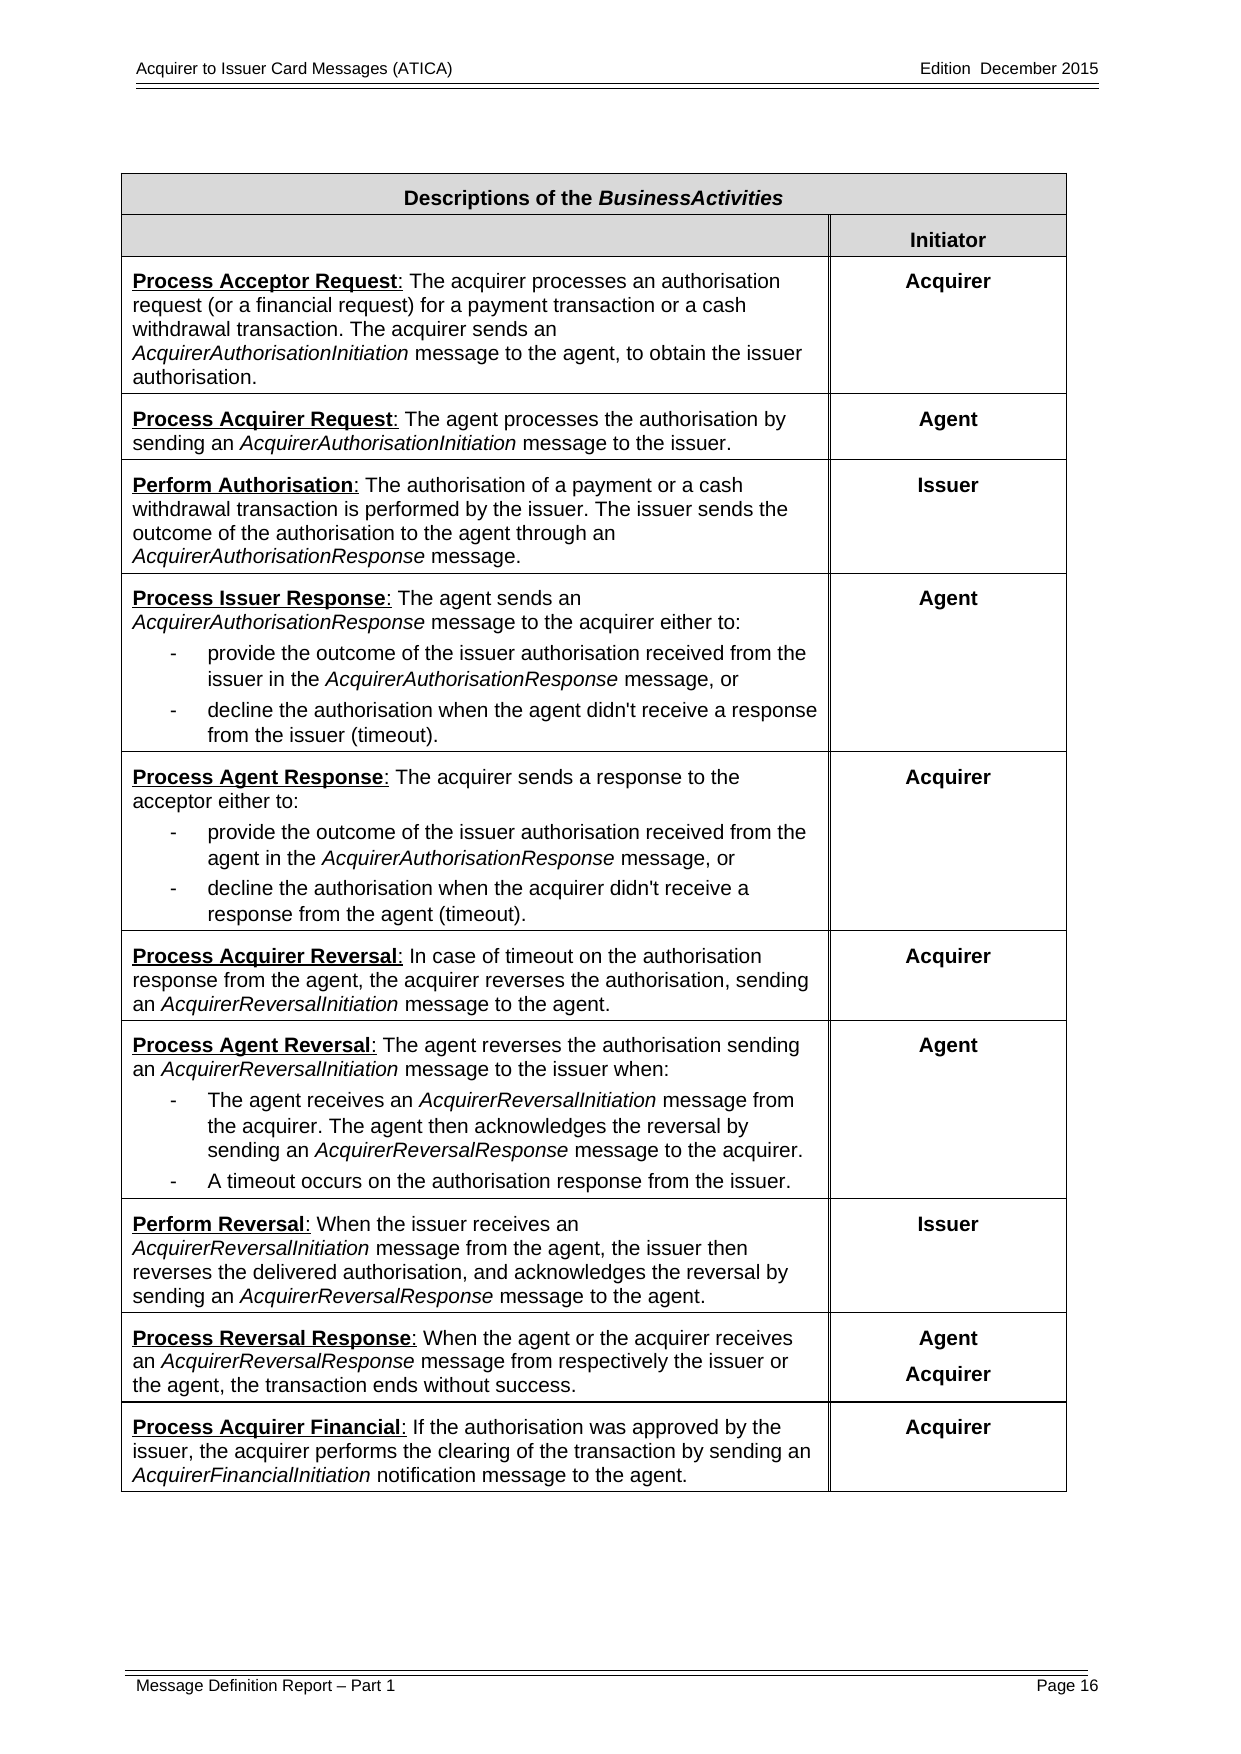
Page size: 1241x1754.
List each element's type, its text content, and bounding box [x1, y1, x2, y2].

table_cell Agent [831, 574, 1066, 751]
table_cell Process Acquirer Financial: If the authorisation was approved by the issuer, the acquirer performs the clearing of the transaction by sending an AcquirerFinancialInitiation notification message to the agent. [122, 1403, 828, 1491]
table_cell Perform Reversal: When the issuer receives an AcquirerReversalInitiation message from the agent, the issuer then reverses the delivered authorisation, and acknowledges the reversal by sending an AcquirerReversalResponse message to the agent. [122, 1199, 828, 1312]
table_cell Process Agent Response: The acquirer sends a response to the acceptor either to: provide the outcome of the issuer authorisation received from the agent in the AcquirerAuthorisationResponse message, or decline the authorisation when the acquirer didn't receive a response from the agent (timeout). [122, 752, 828, 930]
table_header Descriptions of the BusinessActivities [122, 174, 1066, 214]
table_cell Process Acquirer Reversal: In case of timeout on the authorisation response from the agent, the acquirer reverses the authorisation, sending an AcquirerReversalInitiation message to the agent. [122, 931, 828, 1019]
table_cell Process Acceptor Request: The acquirer processes an authorisation request (or a financial request) for a payment transaction or a cash withdrawal transaction. The acquirer sends an AcquirerAuthorisationInitiation message to the agent, to obtain the issuer authorisation. [122, 257, 828, 393]
table_cell Acquirer [831, 257, 1066, 393]
table_cell Acquirer [831, 1403, 1066, 1491]
table_cell Acquirer [831, 931, 1066, 1019]
table_cell Process Agent Reversal: The agent reverses the authorisation sending an AcquirerReversalInitiation message to the issuer when: The agent receives an AcquirerReversalInitiation message from the acquirer. The agent then acknowledges the reversal by sending an AcquirerReversalResponse message to the acquirer. A timeout occurs on the authorisation response from the issuer. [122, 1021, 828, 1198]
table_cell [122, 215, 828, 256]
table_cell Agent [831, 394, 1066, 459]
table_cell Process Issuer Response: The agent sends an AcquirerAuthorisationResponse message to the acquirer either to: provide the outcome of the issuer authorisation received from the issuer in the AcquirerAuthorisationResponse message, or decline the authorisation when the agent didn't receive a response from the issuer (timeout). [122, 574, 828, 751]
table_cell Perform Authorisation: The authorisation of a payment or a cash withdrawal transaction is performed by the issuer. The issuer sends the outcome of the authorisation to the agent through an AcquirerAuthorisationResponse message. [122, 460, 828, 572]
table_cell Initiator [831, 215, 1066, 256]
table_cell Process Acquirer Request: The agent processes the authorisation by sending an AcquirerAuthorisationInitiation message to the issuer. [122, 394, 828, 459]
table_cell Process Reversal Response: When the agent or the acquirer receives an AcquirerReversalResponse message from respectively the issuer or the agent, the transaction ends without success. [122, 1313, 828, 1401]
table_cell Agent Acquirer [831, 1313, 1066, 1401]
table_cell Acquirer [831, 752, 1066, 930]
table_cell Agent [831, 1021, 1066, 1198]
table_cell Issuer [831, 460, 1066, 572]
table_cell Issuer [831, 1199, 1066, 1312]
